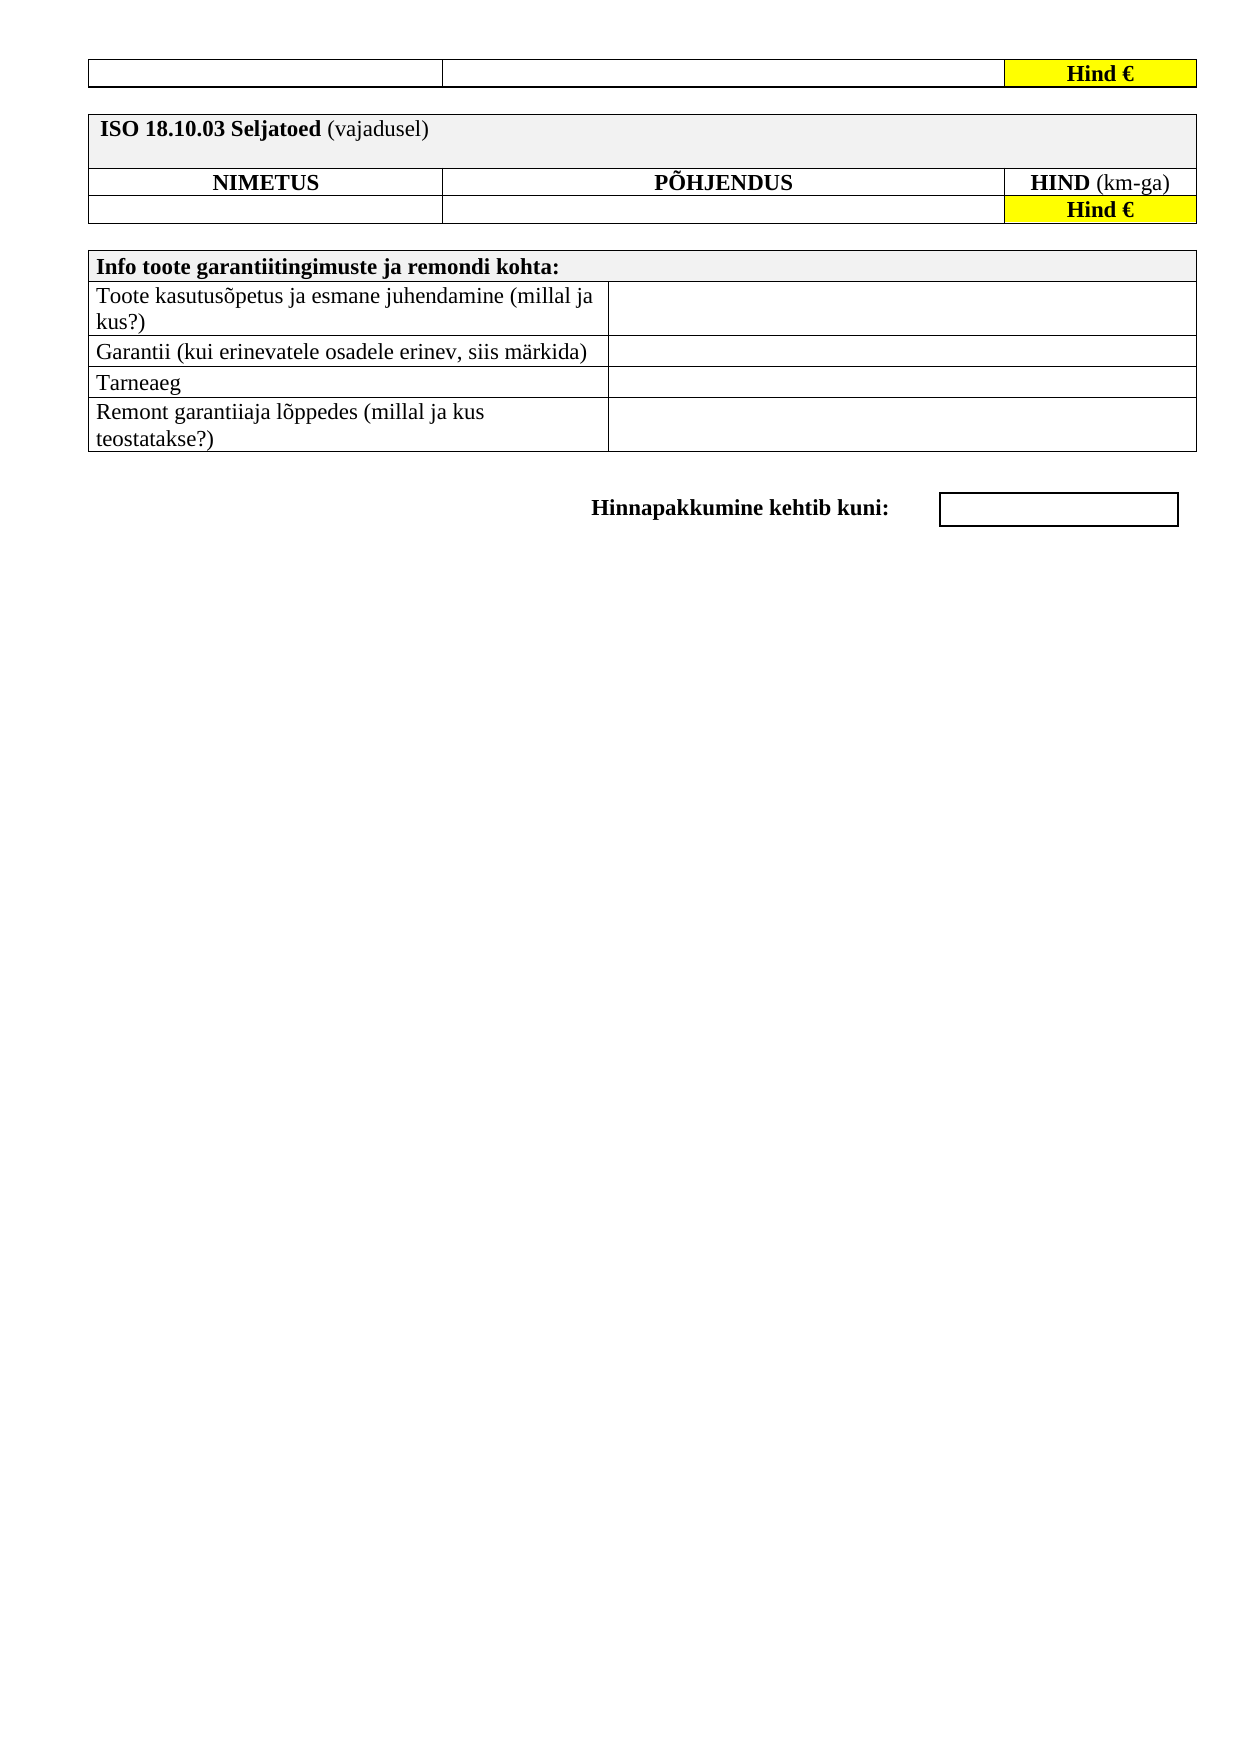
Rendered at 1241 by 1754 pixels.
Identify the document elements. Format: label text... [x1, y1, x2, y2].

table_cell [89, 60, 442, 86]
table_cell [443, 196, 1004, 222]
table_cell Tarneaeg [89, 367, 608, 397]
table_cell [609, 336, 1196, 366]
table_cell Garantii (kui erinevatele osadele erinev, siis märkida) [89, 336, 608, 366]
table_cell Hind € [1005, 60, 1196, 86]
table_cell Toote kasutusõpetus ja esmane juhendamine (millal ja kus?) [89, 282, 608, 335]
table_header ISO 18.10.03 Seljatoed (vajadusel) [89, 115, 1196, 168]
table_cell NIMETUS [89, 169, 442, 195]
table_cell [443, 60, 1004, 86]
table_cell PÕHJENDUS [443, 169, 1004, 195]
table_cell Remont garantiiaja lõppedes (millal ja kus teostatakse?) [89, 398, 608, 451]
table_cell [89, 196, 442, 222]
table_cell Hind € [1005, 196, 1196, 222]
table_cell [609, 282, 1196, 335]
table_cell HIND (km-ga) [1005, 169, 1196, 195]
table_header Info toote garantiitingimuste ja remondi kohta: [89, 251, 1196, 281]
table_header [941, 494, 1177, 525]
table_header Hinnapakkumine kehtib kuni: [584, 492, 939, 525]
table_cell [609, 367, 1196, 397]
table_cell [609, 398, 1196, 451]
